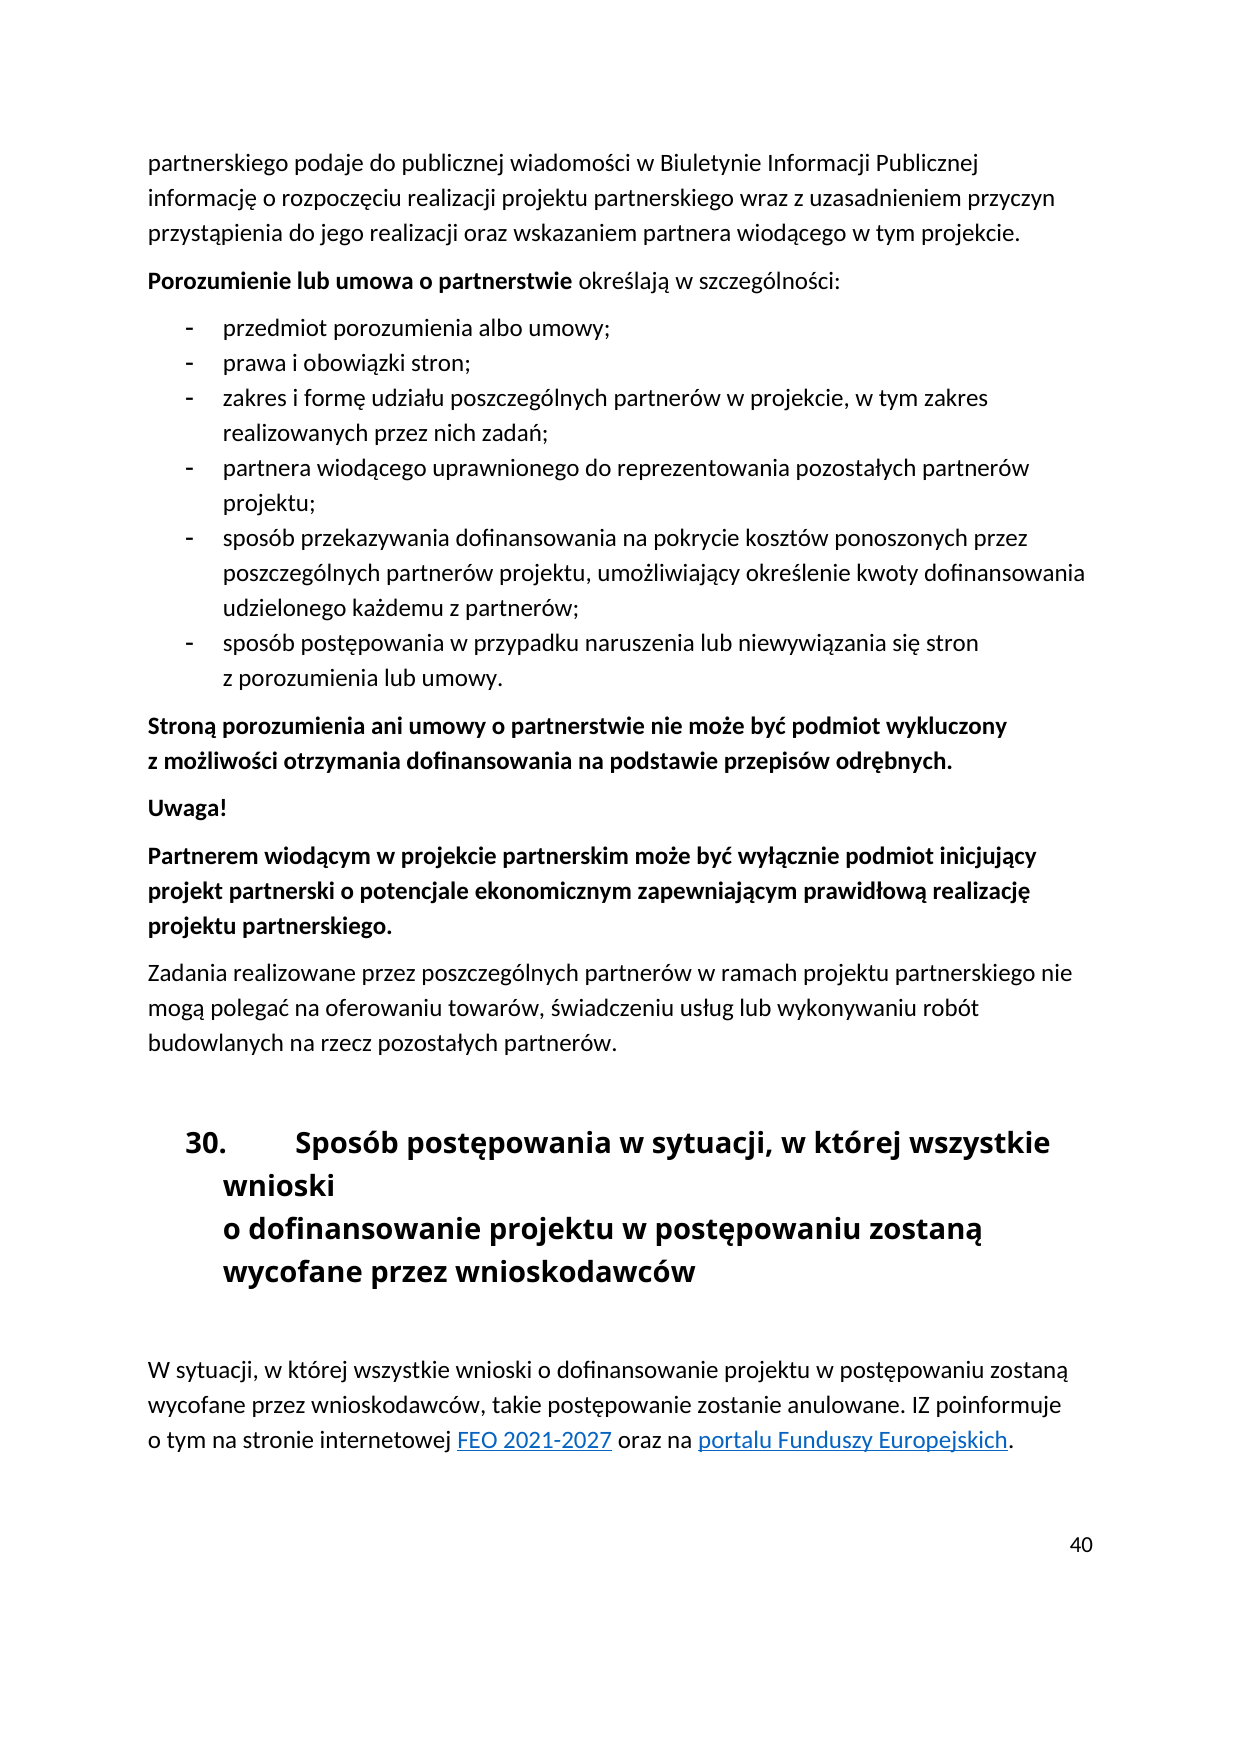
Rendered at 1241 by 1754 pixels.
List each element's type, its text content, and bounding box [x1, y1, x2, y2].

list prawa i obowiązki stron; [185, 348, 1093, 378]
text Partnerem wiodącym w projekcie partnerskim może być wyłącznie podmiot inicjujący projekt partnerski o potencjale ekonomicznym zapewniającym prawidłową realizację projektu partnerskiego. [148, 840, 1093, 941]
list zakres i formę udziału poszczególnych partnerów w projekcie, w tym zakres realizowanych przez nich zadań; [185, 383, 1093, 448]
list sposób postępowania w przypadku naruszenia lub niewywiązania się stron z porozumienia lub umowy. [185, 628, 1093, 693]
list partnera wiodącego uprawnionego do reprezentowania pozostałych partnerów projektu; [185, 453, 1093, 518]
text Porozumienie lub umowa o partnerstwie określają w szczególności: [148, 265, 1093, 296]
list sposób przekazywania dofinansowania na pokrycie kosztów ponoszonych przez poszczególnych partnerów projektu, umożliwiający określenie kwoty dofinansowania udzielonego każdemu z partnerów; [185, 523, 1093, 623]
text Stroną porozumienia ani umowy o partnerstwie nie może być podmiot wykluczony z możliwości otrzymania dofinansowania na podstawie przepisów odrębnych. [148, 710, 1093, 776]
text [148, 148, 1093, 248]
text W sytuacji, w której wszystkie wnioski o dofinansowanie projektu w postępowaniu zostaną wycofane przez wnioskodawców, takie postępowanie zostanie anulowane. IZ poinformuje o tym na stronie internetowej FEO 2021-2027 oraz na portalu Funduszy Europejskich. [148, 1354, 1093, 1454]
subtitle Sposób postępowania w sytuacji, w której wszystkie wnioski o dofinansowanie projektu w postępowaniu zostaną wycofane przez wnioskodawców [185, 1123, 1093, 1291]
list przedmiot porozumienia albo umowy; [185, 313, 1093, 343]
text Zadania realizowane przez poszczególnych partnerów w ramach projektu partnerskiego nie mogą polegać na oferowaniu towarów, świadczeniu usług lub wykonywaniu robót budowlanych na rzecz pozostałych partnerów. [148, 958, 1093, 1058]
text Uwaga! [148, 793, 1093, 823]
